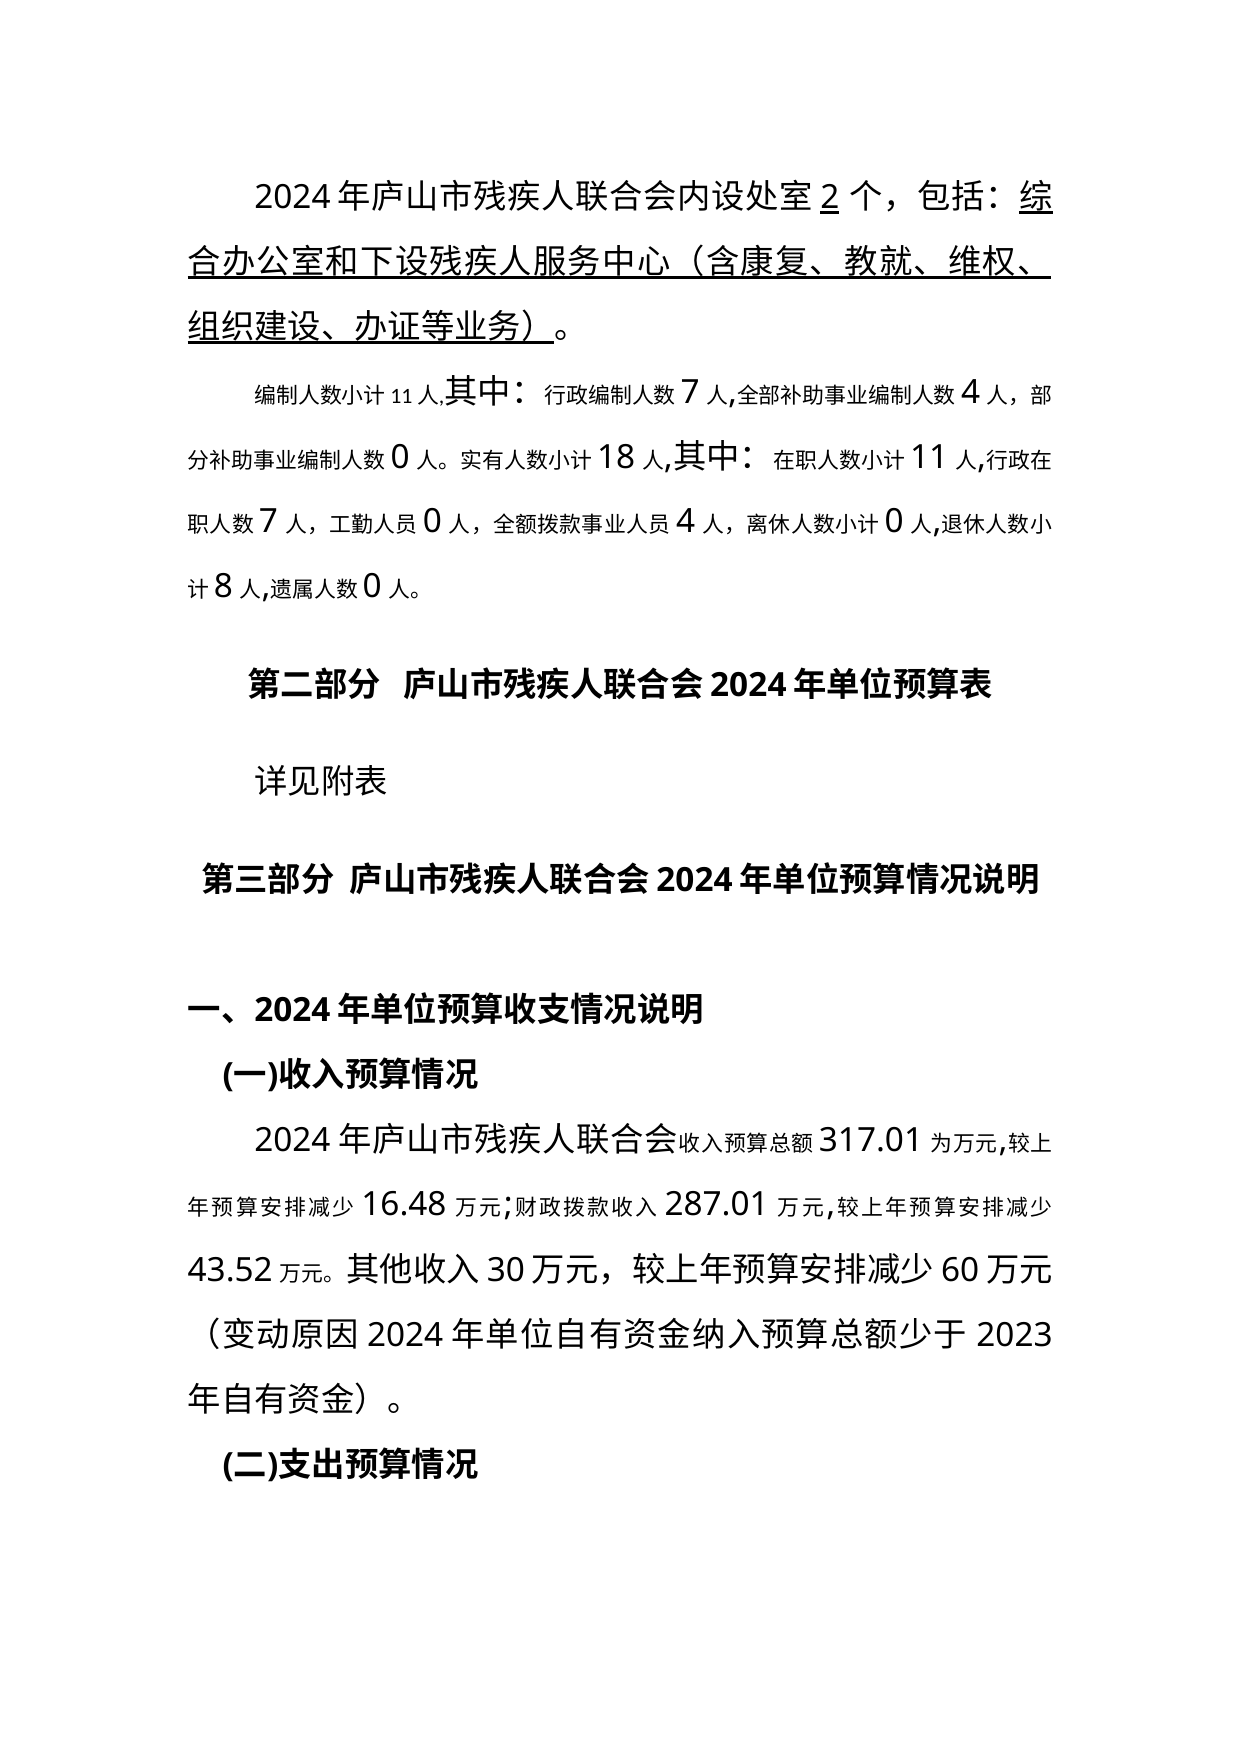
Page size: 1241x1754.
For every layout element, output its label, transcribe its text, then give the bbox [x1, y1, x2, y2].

text 一、2024年单位预算收支情况说明 [187, 974, 1053, 1039]
text 第三部分 庐山市残疾人联合会2024年单位预算情况说明 [187, 844, 1053, 909]
text (二)支出预算情况 [187, 1429, 1053, 1494]
text 2024年庐山市残疾人联合会收入预算总额317.01为万元,较上年预算安排减少16.48万元;财政拨款收入287.01万元,较上年预算安排减少43.52万元。其他收入30万元，较上年预算安排减少60万元（变动原因2024年单位自有资金纳入预算总额少于2023年自有资金）。 [187, 1104, 1053, 1429]
text 编制人数小计11人,其中：行政编制人数7人,全部补助事业编制人数4人，部分补助事业编制人数0人。实有人数小计18人,其中：在职人数小计11人,行政在职人数7人，工勤人员0人，全额拨款事业人员4人，离休人数小计0人,退休人数小计8人,遗属人数0人。 [187, 357, 1053, 617]
list 第二部分 庐山市残疾人联合会2024年单位预算表 [187, 649, 1053, 714]
text 2024年庐山市残疾人联合会内设处室2 个，包括：综合办公室和下设残疾人服务中心（含康复、教就、维权、组织建设、办证等业务）。 [187, 162, 1053, 357]
text 详见附表 [187, 747, 1053, 812]
text (一)收入预算情况 [187, 1039, 1053, 1104]
